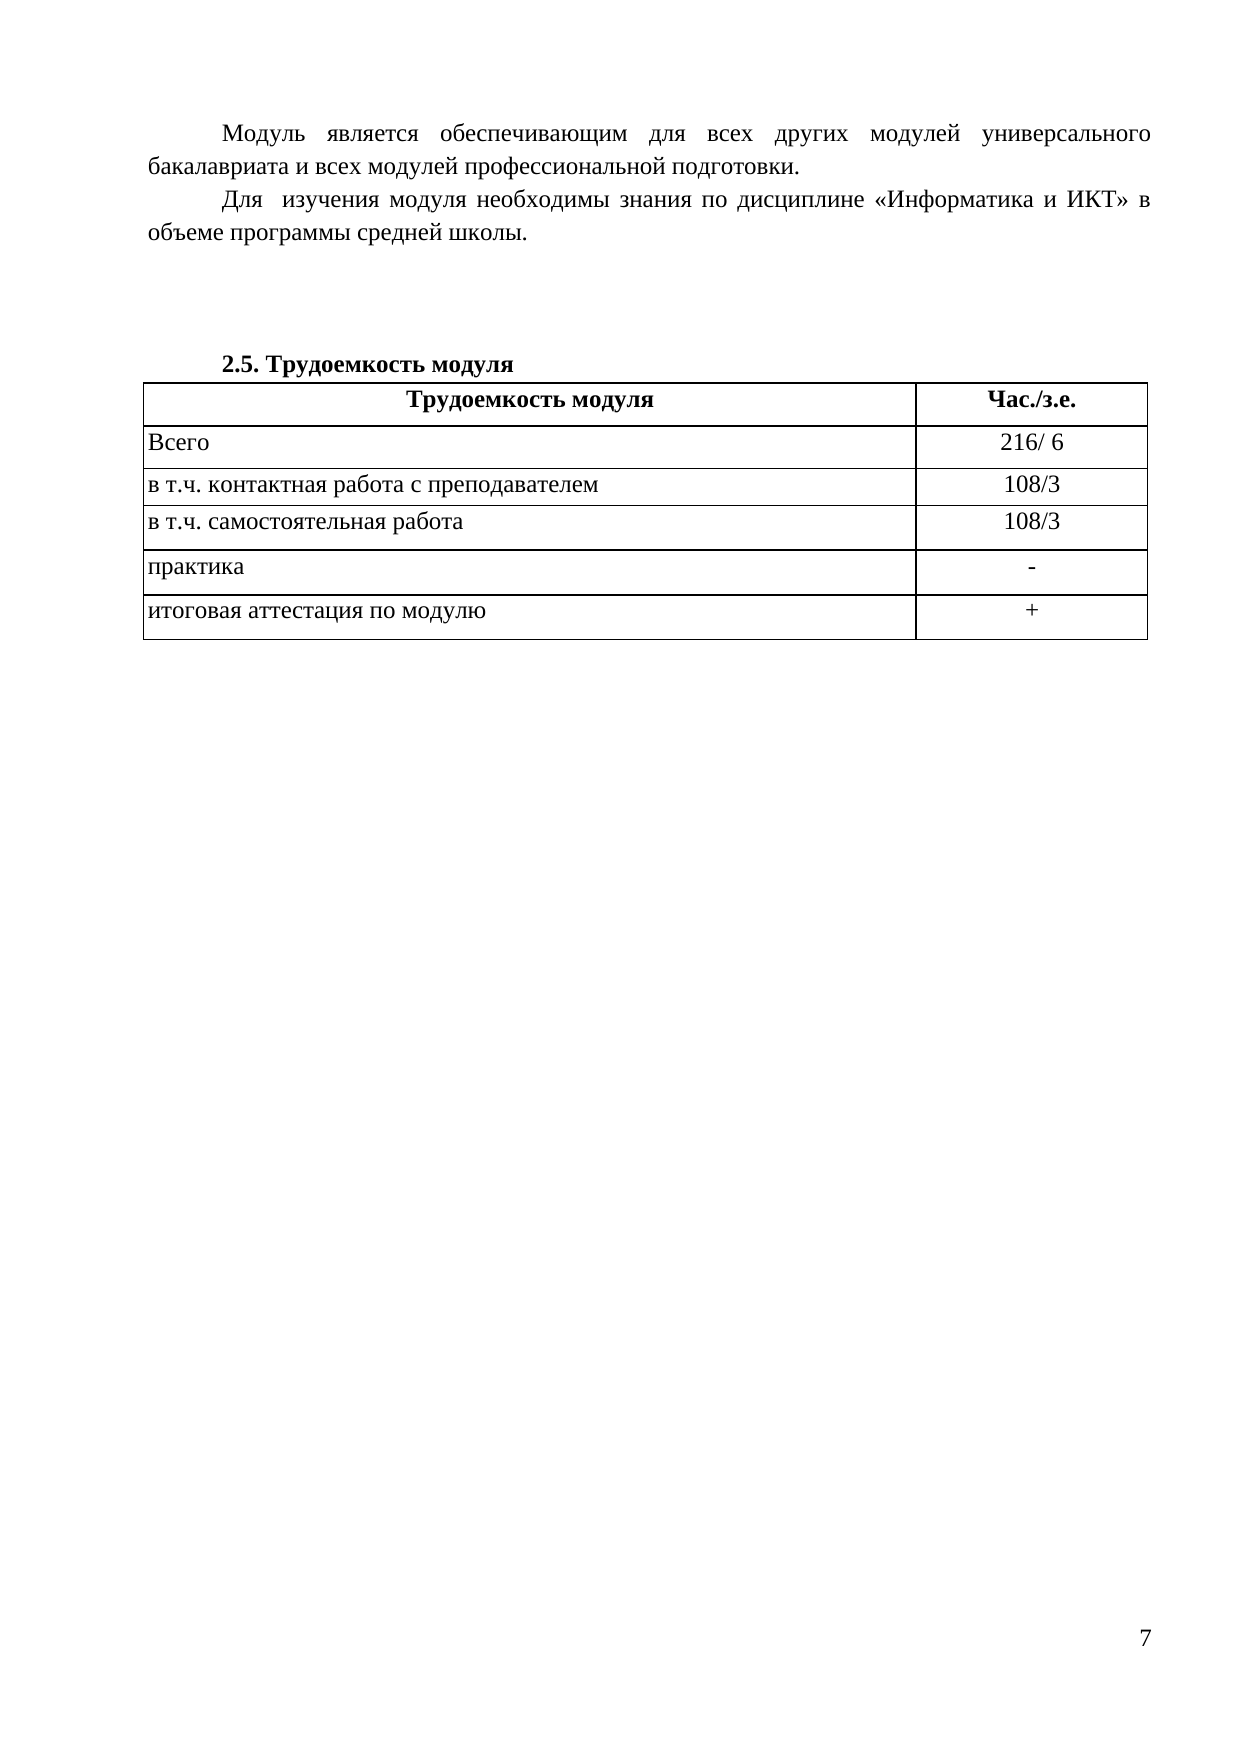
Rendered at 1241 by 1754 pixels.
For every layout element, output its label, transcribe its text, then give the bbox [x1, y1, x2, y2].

table_cell 108/3 [917, 506, 1147, 549]
text Для изучения модуля необходимы знания по дисциплине «Информатика и ИКТ» в объеме программы средней школы. [148, 184, 1152, 246]
table_cell в т.ч. контактная работа с преподавателем [144, 469, 915, 505]
table_cell практика [144, 551, 915, 594]
table_cell в т.ч. самостоятельная работа [144, 506, 915, 549]
table_cell + [917, 596, 1147, 638]
table_cell - [917, 551, 1147, 594]
table_header Трудоемкость модуля [144, 384, 915, 425]
text Модуль является обеспечивающим для всех других модулей универсального бакалавриата и всех модулей профессиональной подготовки. [148, 118, 1152, 180]
text 2.5. Трудоемкость модуля [148, 349, 1138, 378]
table_header Час./з.е. [917, 384, 1147, 425]
table_cell итоговая аттестация по модулю [144, 596, 915, 638]
table_cell 108/3 [917, 469, 1147, 505]
table_cell Всего [144, 427, 915, 468]
table_cell 216/ 6 [917, 427, 1147, 468]
